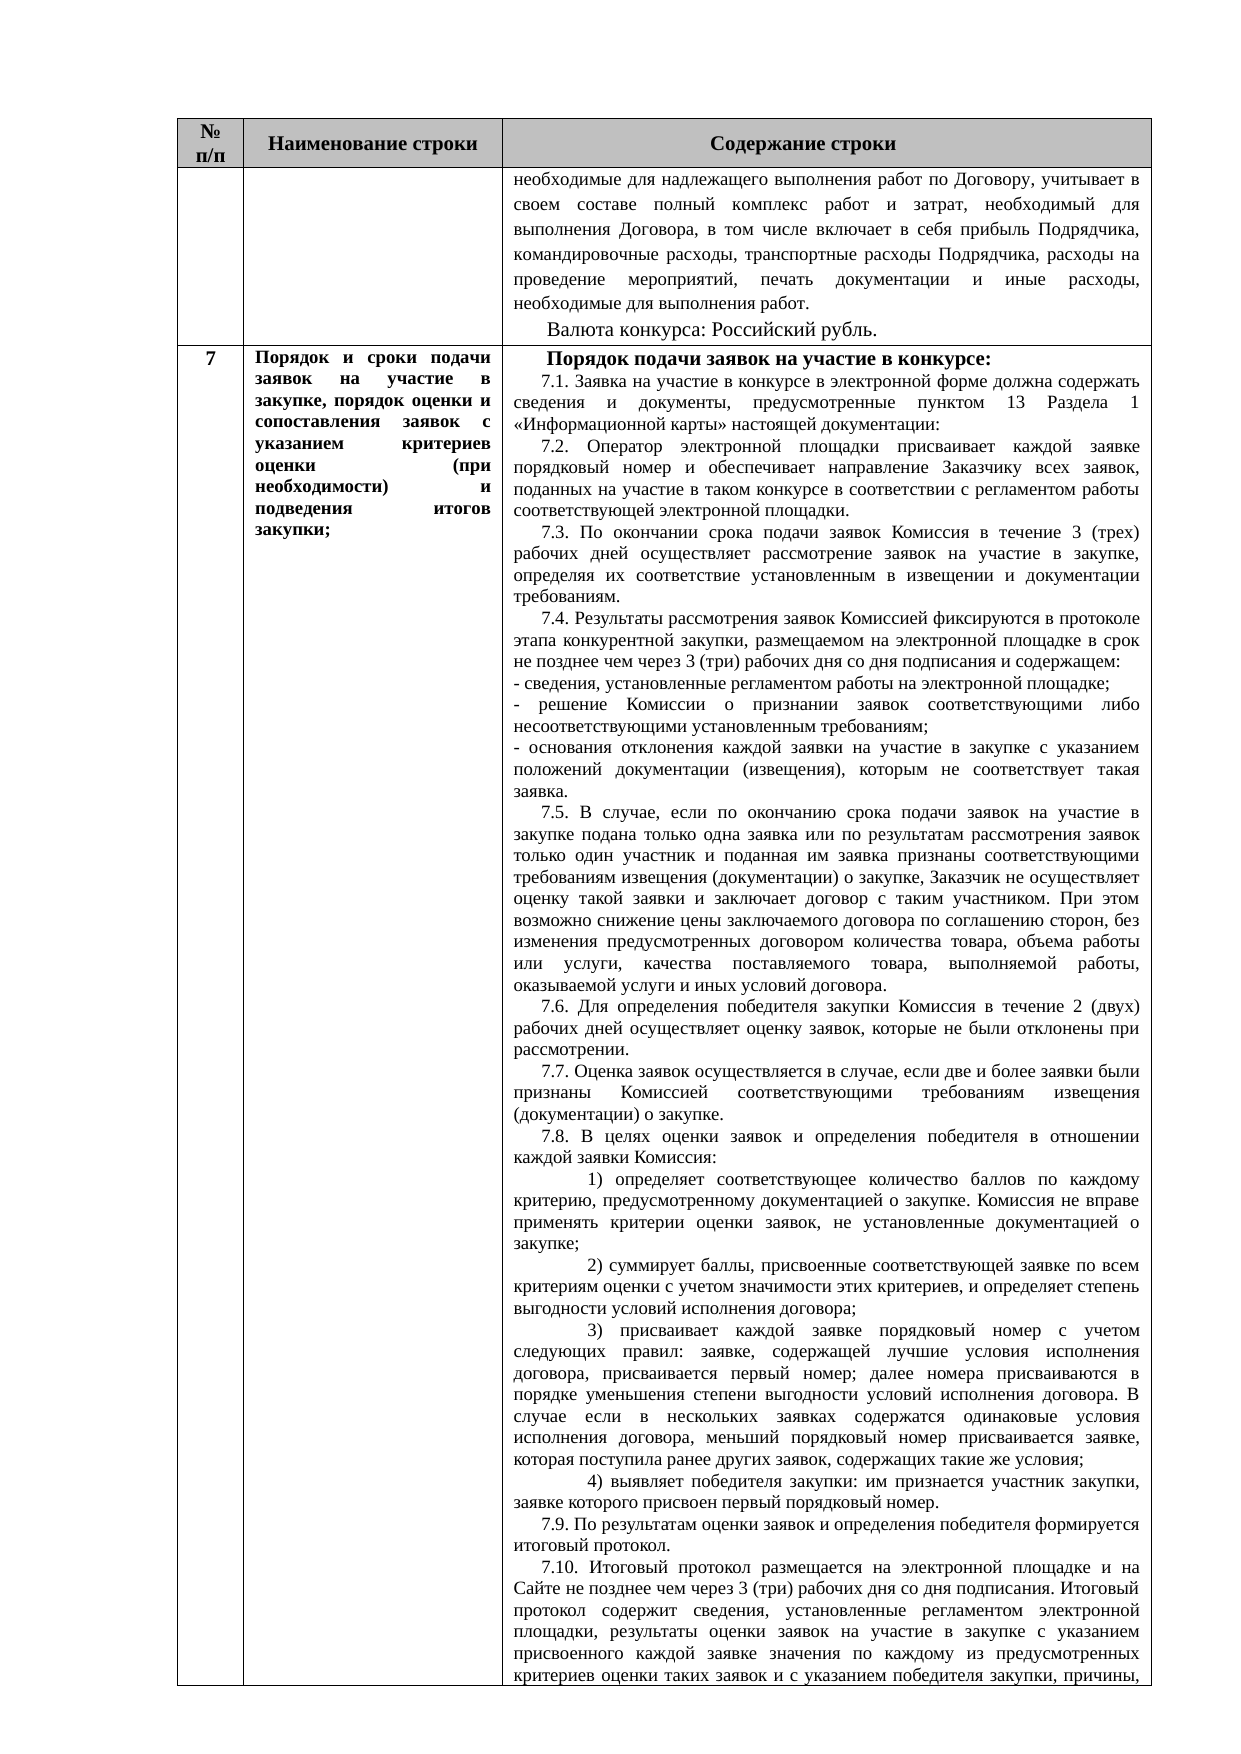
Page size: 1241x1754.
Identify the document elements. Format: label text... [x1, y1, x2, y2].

table_header Содержание строки [503, 119, 1151, 167]
table_header Наименование строки [244, 119, 502, 167]
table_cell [503, 346, 1151, 1685]
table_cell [503, 168, 1151, 345]
table_cell 7 [178, 346, 243, 1685]
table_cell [244, 168, 502, 345]
table_cell 6 [178, 168, 243, 345]
table_header № п/п [178, 119, 243, 167]
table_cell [244, 346, 502, 1685]
